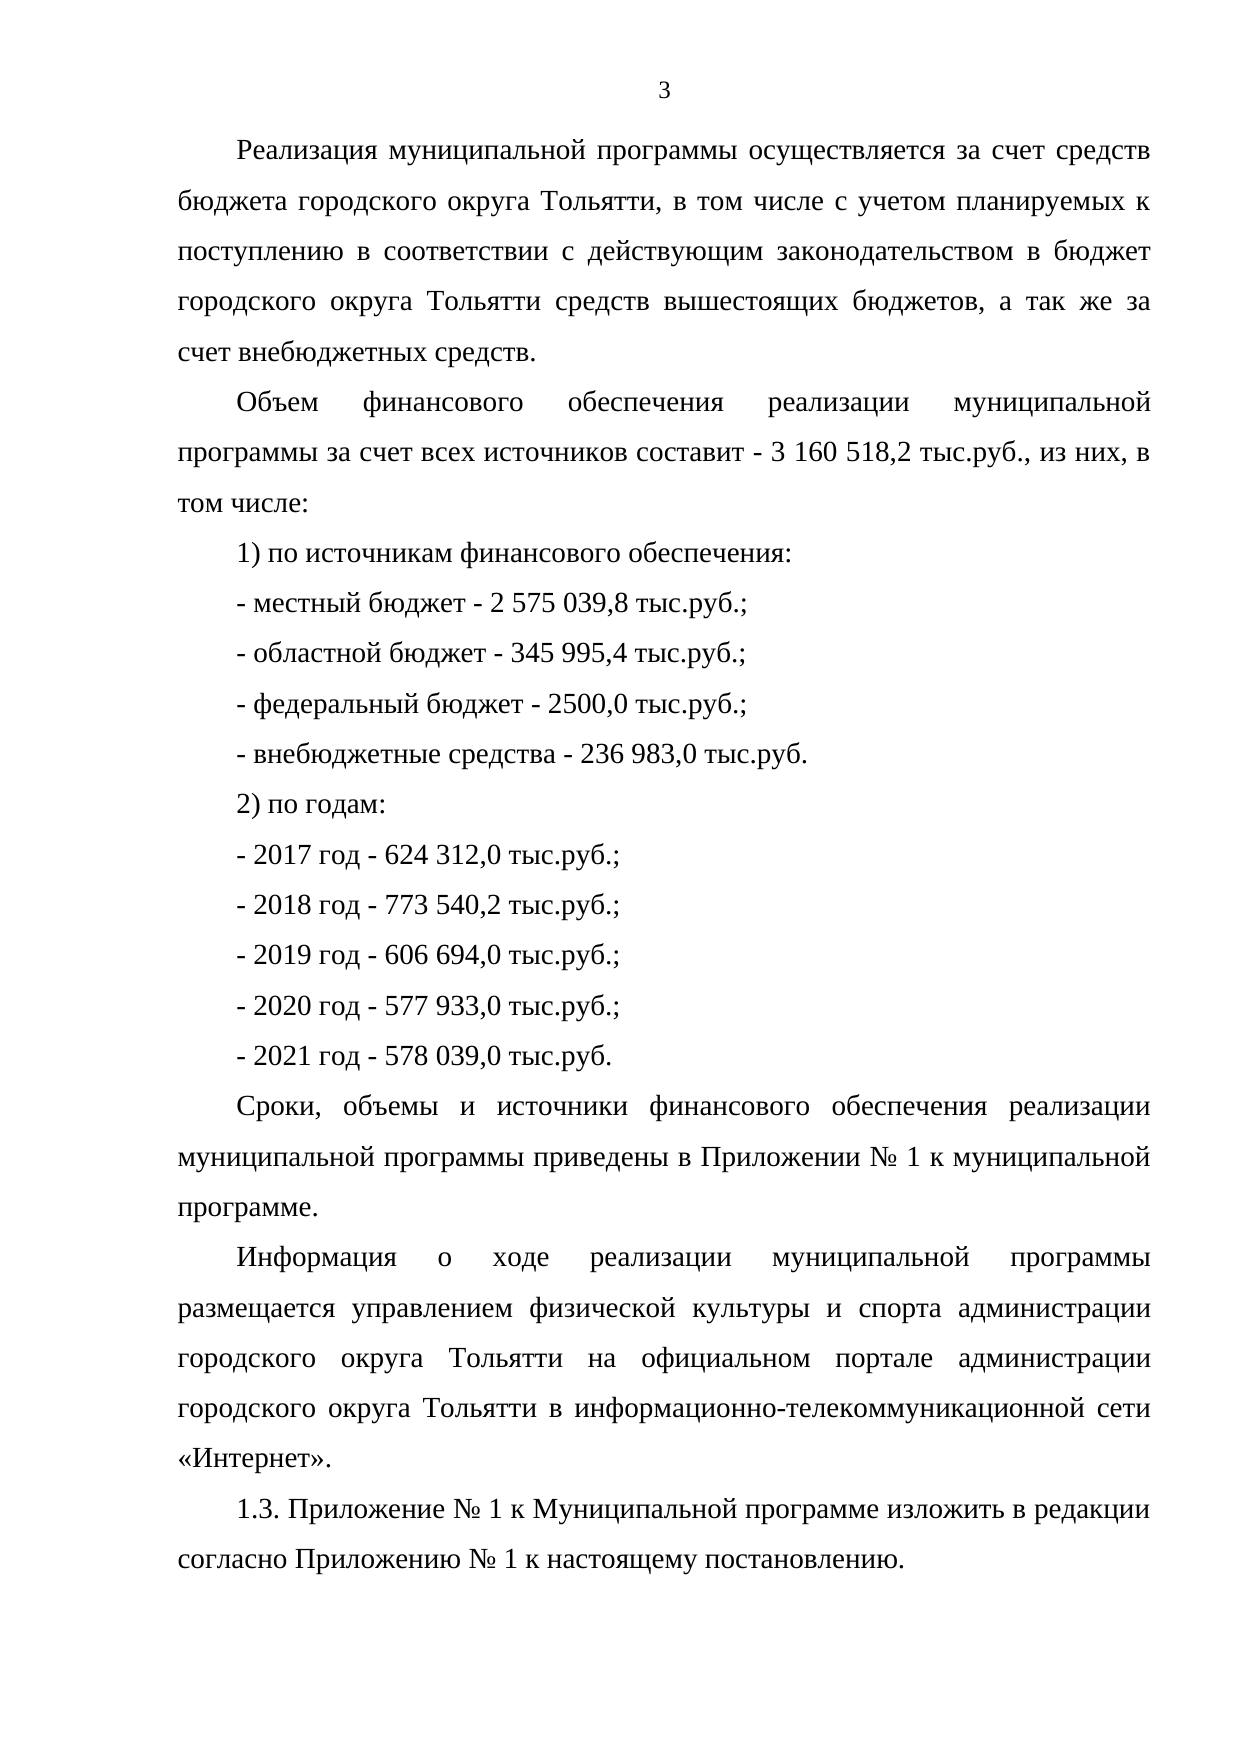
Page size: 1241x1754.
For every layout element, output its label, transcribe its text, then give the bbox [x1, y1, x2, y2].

text - федеральный бюджет - 2500,0 тыс.руб.; [177, 686, 1152, 719]
text 1) по источникам финансового обеспечения: [177, 535, 1152, 568]
text - внебюджетные средства - 236 983,0 тыс.руб. [177, 736, 1152, 770]
text Сроки, объемы и источники финансового обеспечения реализации муниципальной программы приведены в Приложении № 1 к муниципальной программе. [177, 1088, 1152, 1223]
text - областной бюджет - 345 995,4 тыс.руб.; [177, 636, 1152, 669]
text - 2017 год - 624 312,0 тыс.руб.; [177, 837, 1152, 870]
text - 2019 год - 606 694,0 тыс.руб.; [177, 937, 1152, 971]
text 1.3. Приложение № 1 к Муниципальной программе изложить в редакции согласно Приложению № 1 к настоящему постановлению. [177, 1491, 1152, 1575]
text Объем финансового обеспечения реализации муниципальной программы за счет всех источников составит - 3 160 518,2 тыс.руб., из них, в том числе: [177, 384, 1152, 518]
text Информация о ходе реализации муниципальной программы размещается управлением физической культуры и спорта администрации городского округа Тольятти на официальном портале администрации городского округа Тольятти в информационно-телекоммуникационной сети «Интернет». [177, 1239, 1152, 1474]
text Реализация муниципальной программы осуществляется за счет средств бюджета городского округа Тольятти, в том числе с учетом планируемых к поступлению в соответствии с действующим законодательством в бюджет городского округа Тольятти средств вышестоящих бюджетов, а так же за счет внебюджетных средств. [177, 132, 1152, 367]
text - 2020 год - 577 933,0 тыс.руб.; [177, 988, 1152, 1021]
text - 2018 год - 773 540,2 тыс.руб.; [177, 887, 1152, 921]
text - 2021 год - 578 039,0 тыс.руб. [177, 1038, 1152, 1072]
text 2) по годам: [177, 787, 1152, 820]
text - местный бюджет - 2 575 039,8 тыс.руб.; [177, 585, 1152, 619]
